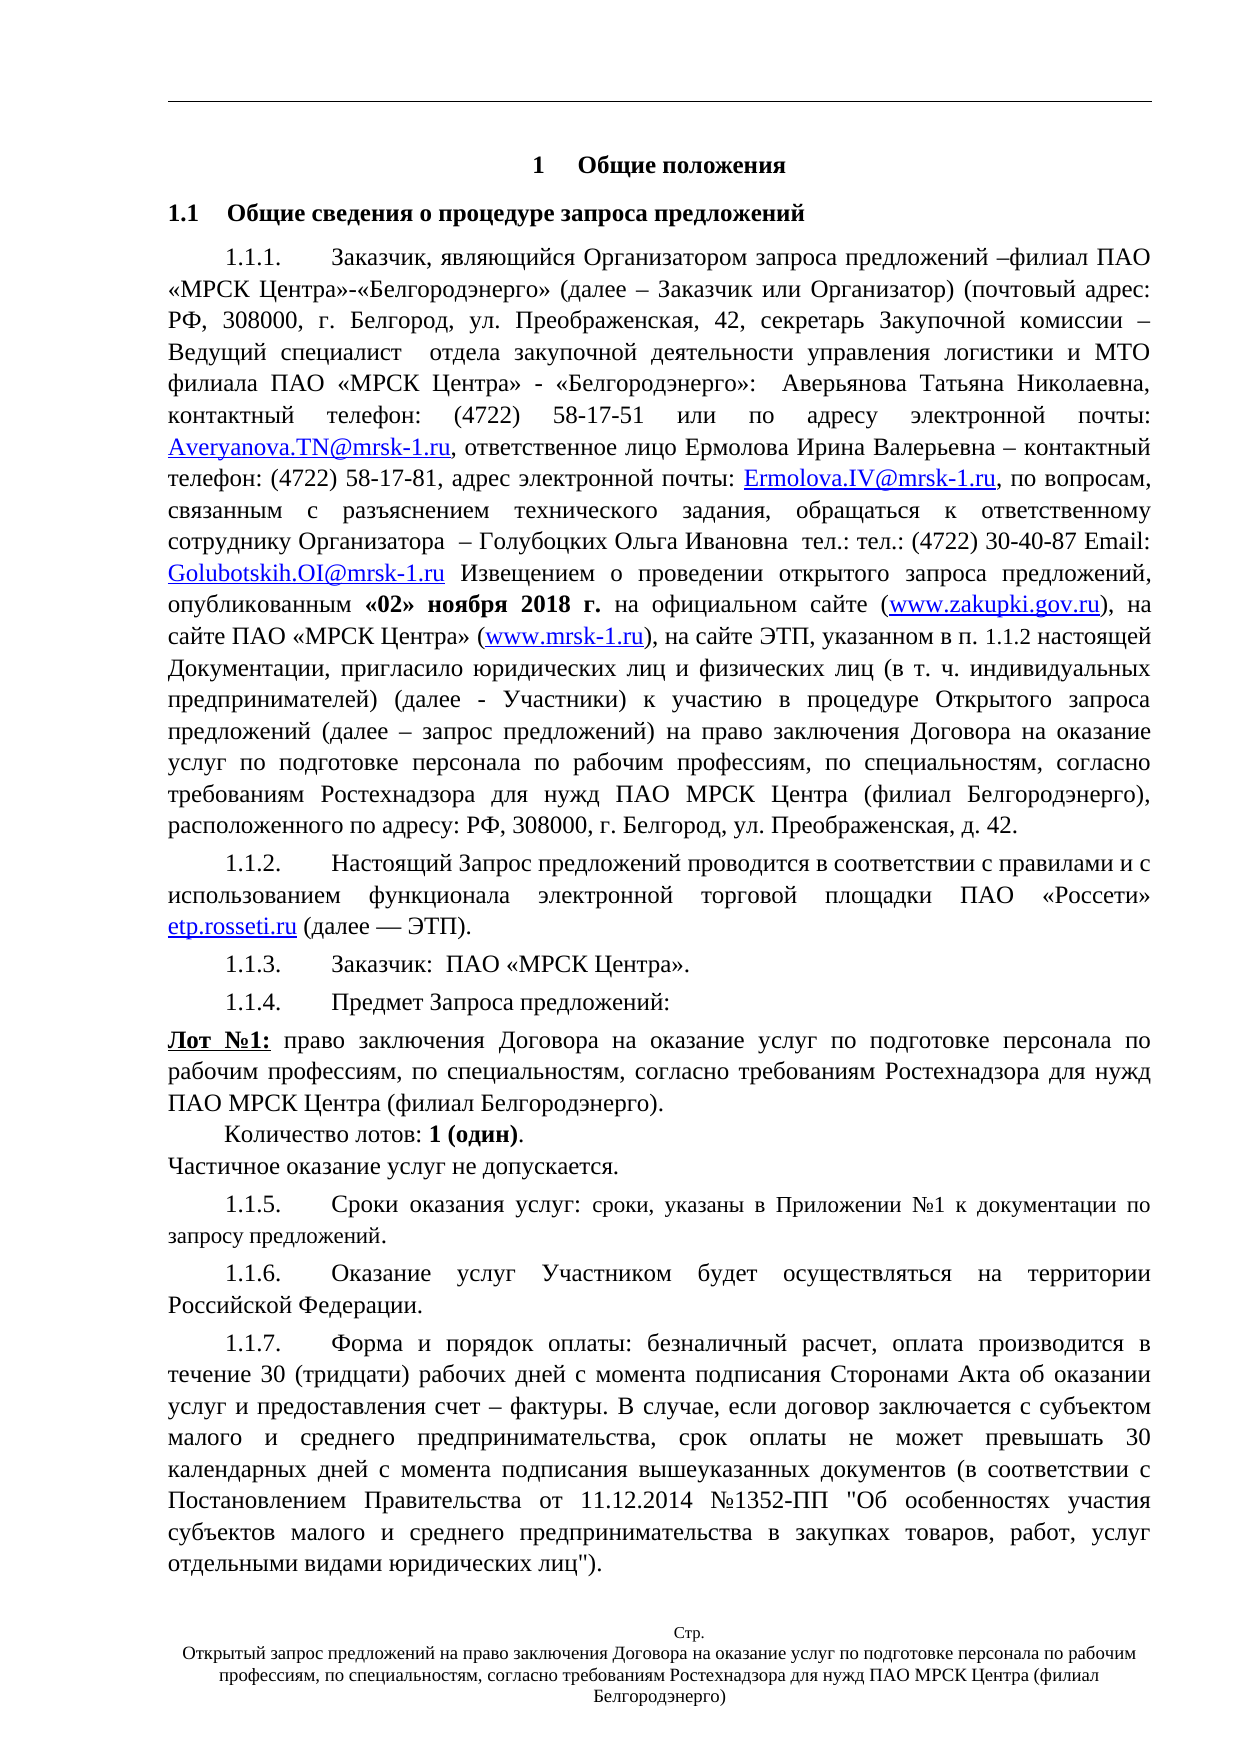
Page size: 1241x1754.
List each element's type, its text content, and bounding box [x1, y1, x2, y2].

subtitle Общие положения [166, 150, 1152, 179]
list Предмет Запроса предложений: [168, 987, 1152, 1016]
list Заказчик, являющийся Организатором запроса предложений –филиал ПАО «МРСК Центра»-«Белгородэнерго» (далее – Заказчик или Организатор) (почтовый адрес: РФ, 308000, г. Белгород, ул. Преображенская, 42, секретарь Закупочной комиссии – Ведущий специалист отдела закупочной деятельности управления логистики и МТО филиала ПАО «МРСК Центра» - «Белгородэнерго»: Аверьянова Татьяна Николаевна, контактный телефон: (4722) 58-17-51 или по адресу электронной почты: Averyanova.TN@mrsk-1.ru, ответственное лицо Ермолова Ирина Валерьевна – контактный телефон: (4722) 58-17-81, адрес электронной почты: Ermolova.IV@mrsk-1.ru, по вопросам, связанным с разъяснением технического задания, обращаться к ответственному сотруднику Организатора – Голубоцких Ольга Ивановна тел.: тел.: (4722) 30-40-87 Email: Golubotskih.OI@mrsk-1.ru Извещением о проведении открытого запроса предложений, опубликованным «02» ноября 2018 г. на официальном сайте (www.zakupki.gov.ru), на сайте ПАО «МРСК Центра» (www.mrsk-1.ru), на сайте ЭТП, указанном в п. 1.1.2 настоящей Документации, пригласило юридических лиц и физических лиц (в т. ч. индивидуальных предпринимателей) (далее - Участники) к участию в процедуре Открытого запроса предложений (далее – запрос предложений) на право заключения Договора на оказание услуг по подготовке персонала по рабочим профессиям, по специальностям, согласно требованиям Ростехнадзора для нужд ПАО МРСК Центра (филиал Белгородэнерго), расположенного по адресу: РФ, 308000, г. Белгород, ул. Преображенская, д. 42. [168, 242, 1152, 839]
subtitle Общие сведения о процедуре запроса предложений [168, 198, 1152, 227]
list Заказчик: ПАО «МРСК Центра». [168, 949, 1152, 978]
list Частичное оказание услуг не допускается. [168, 1151, 1152, 1180]
list Оказание услуг Участником будет осуществляться на территории Российской Федерации. [168, 1258, 1152, 1318]
list Настоящий Запрос предложений проводится в соответствии с правилами и с использованием функционала электронной торговой площадки ПАО «Россети» etp.rosseti.ru (далее — ЭТП). [168, 848, 1152, 940]
list Сроки оказания услуг: сроки, указаны в Приложении №1 к документации по запросу предложений. [168, 1189, 1152, 1249]
list Форма и порядок оплаты: безналичный расчет, оплата производится в течение 30 (тридцати) рабочих дней с момента подписания Сторонами Акта об оказании услуг и предоставления счет – фактуры. В случае, если договор заключается с субъектом малого и среднего предпринимательства, срок оплаты не может превышать 30 календарных дней с момента подписания вышеуказанных документов (в соответствии с Постановлением Правительства от 11.12.2014 №1352-ПП "Об особенностях участия субъектов малого и среднего предпринимательства в закупках товаров, работ, услуг отдельными видами юридических лиц"). [168, 1328, 1152, 1577]
text Лот №1: право заключения Договора на оказание услуг по подготовке персонала по рабочим профессиям, по специальностям, согласно требованиям Ростехнадзора для нужд ПАО МРСК Центра (филиал Белгородэнерго). [168, 1025, 1152, 1117]
text Количество лотов: 1 (один). [168, 1119, 1152, 1148]
